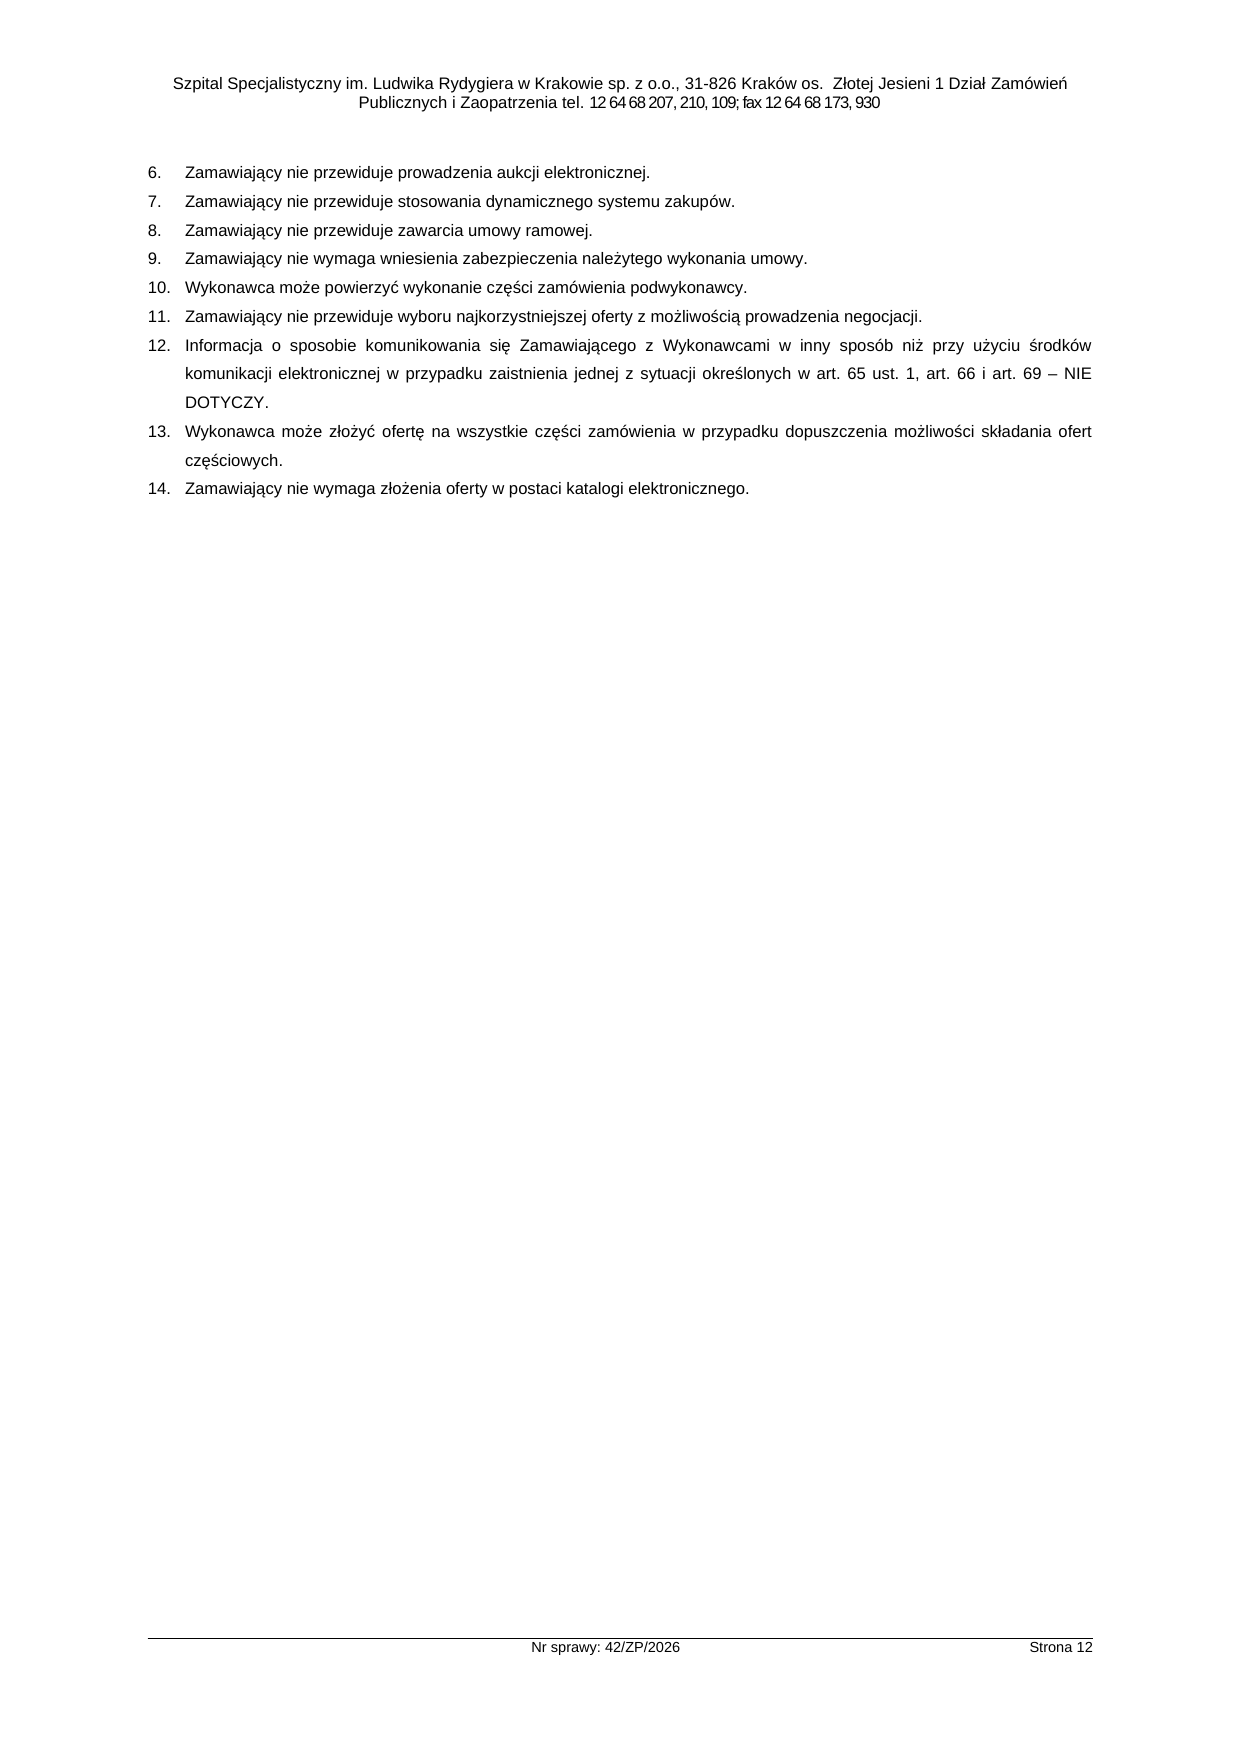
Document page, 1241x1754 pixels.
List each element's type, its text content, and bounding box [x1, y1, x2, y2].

list Wykonawca może powierzyć wykonanie części zamówienia podwykonawcy. [148, 278, 1093, 297]
list Wykonawca może złożyć ofertę na wszystkie części zamówienia w przypadku dopuszczenia możliwości składania ofert częściowych. [148, 422, 1093, 469]
list Zamawiający nie wymaga złożenia oferty w postaci katalogi elektronicznego. [148, 479, 1093, 498]
list Informacja o sposobie komunikowania się Zamawiającego z Wykonawcami w inny sposób niż przy użyciu środków komunikacji elektronicznej w przypadku zaistnienia jednej z sytuacji określonych w art. 65 ust. 1, art. 66 i art. 69 – NIE DOTYCZY. [148, 335, 1093, 412]
list Zamawiający nie przewiduje stosowania dynamicznego systemu zakupów. [148, 192, 1093, 211]
list Zamawiający nie przewiduje wyboru najkorzystniejszej oferty z możliwością prowadzenia negocjacji. [148, 307, 1093, 326]
list Zamawiający nie przewiduje prowadzenia aukcji elektronicznej. [148, 163, 1093, 182]
list Zamawiający nie przewiduje zawarcia umowy ramowej. [148, 220, 1093, 239]
list Zamawiający nie wymaga wniesienia zabezpieczenia należytego wykonania umowy. [148, 249, 1093, 268]
